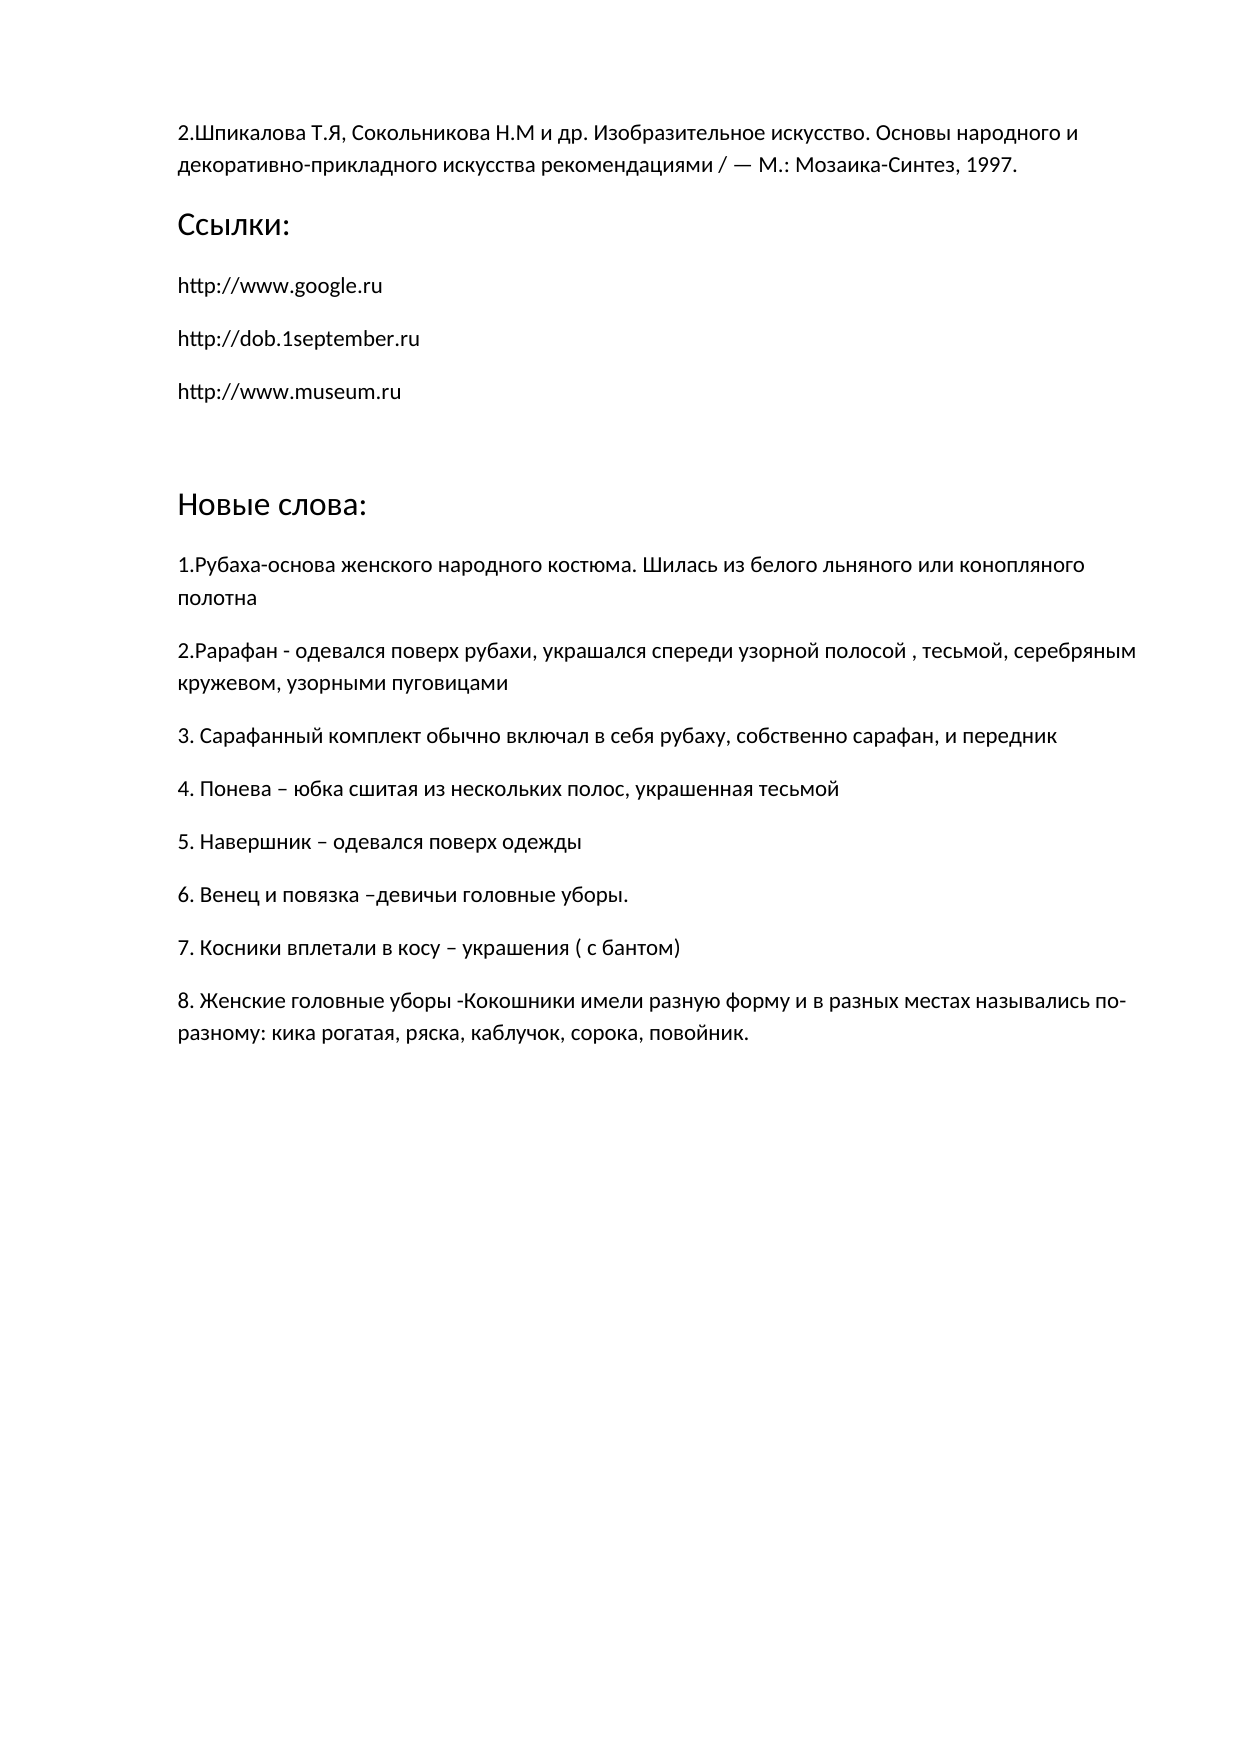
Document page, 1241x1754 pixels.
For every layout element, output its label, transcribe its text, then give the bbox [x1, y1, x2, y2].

text Новые слова: [177, 483, 1152, 524]
text 3. Сарафанный комплект обычно включал в себя рубаху, собственно сарафан, и передник [177, 721, 1152, 749]
text Ссылки: [177, 203, 1152, 244]
text http://www.google.ru [177, 271, 1152, 299]
text 8. Женские головные уборы -Кокошники имели разную форму и в разных местах назывались по-разному: кика рогатая, ряска, каблучок, сорока, повойник. [177, 986, 1152, 1046]
text 2.Рарафан - одевался поверх рубахи, украшался спереди узорной полосой , тесьмой, серебряным кружевом, узорными пуговицами [177, 636, 1152, 696]
text http://dob.1september.ru [177, 324, 1152, 352]
text 4. Понева – юбка сшитая из нескольких полос, украшенная тесьмой [177, 774, 1152, 802]
text http://www.museum.ru [177, 377, 1152, 405]
text 7. Косники вплетали в косу – украшения ( с бантом) [177, 933, 1152, 961]
text 6. Венец и повязка –девичьи головные уборы. [177, 880, 1152, 908]
text 1.Рубаха-основа женского народного костюма. Шилась из белого льняного или конопляного полотна [177, 551, 1152, 611]
text 5. Навершник – одевался поверх одежды [177, 827, 1152, 855]
text 2.Шпикалова Т.Я, Сокольникова Н.М и др. Изобразительное искусство. Основы народного и декоративно-прикладного искусства рекомендациями / — М.: Мозаика-Синтез, 1997. [177, 118, 1152, 178]
